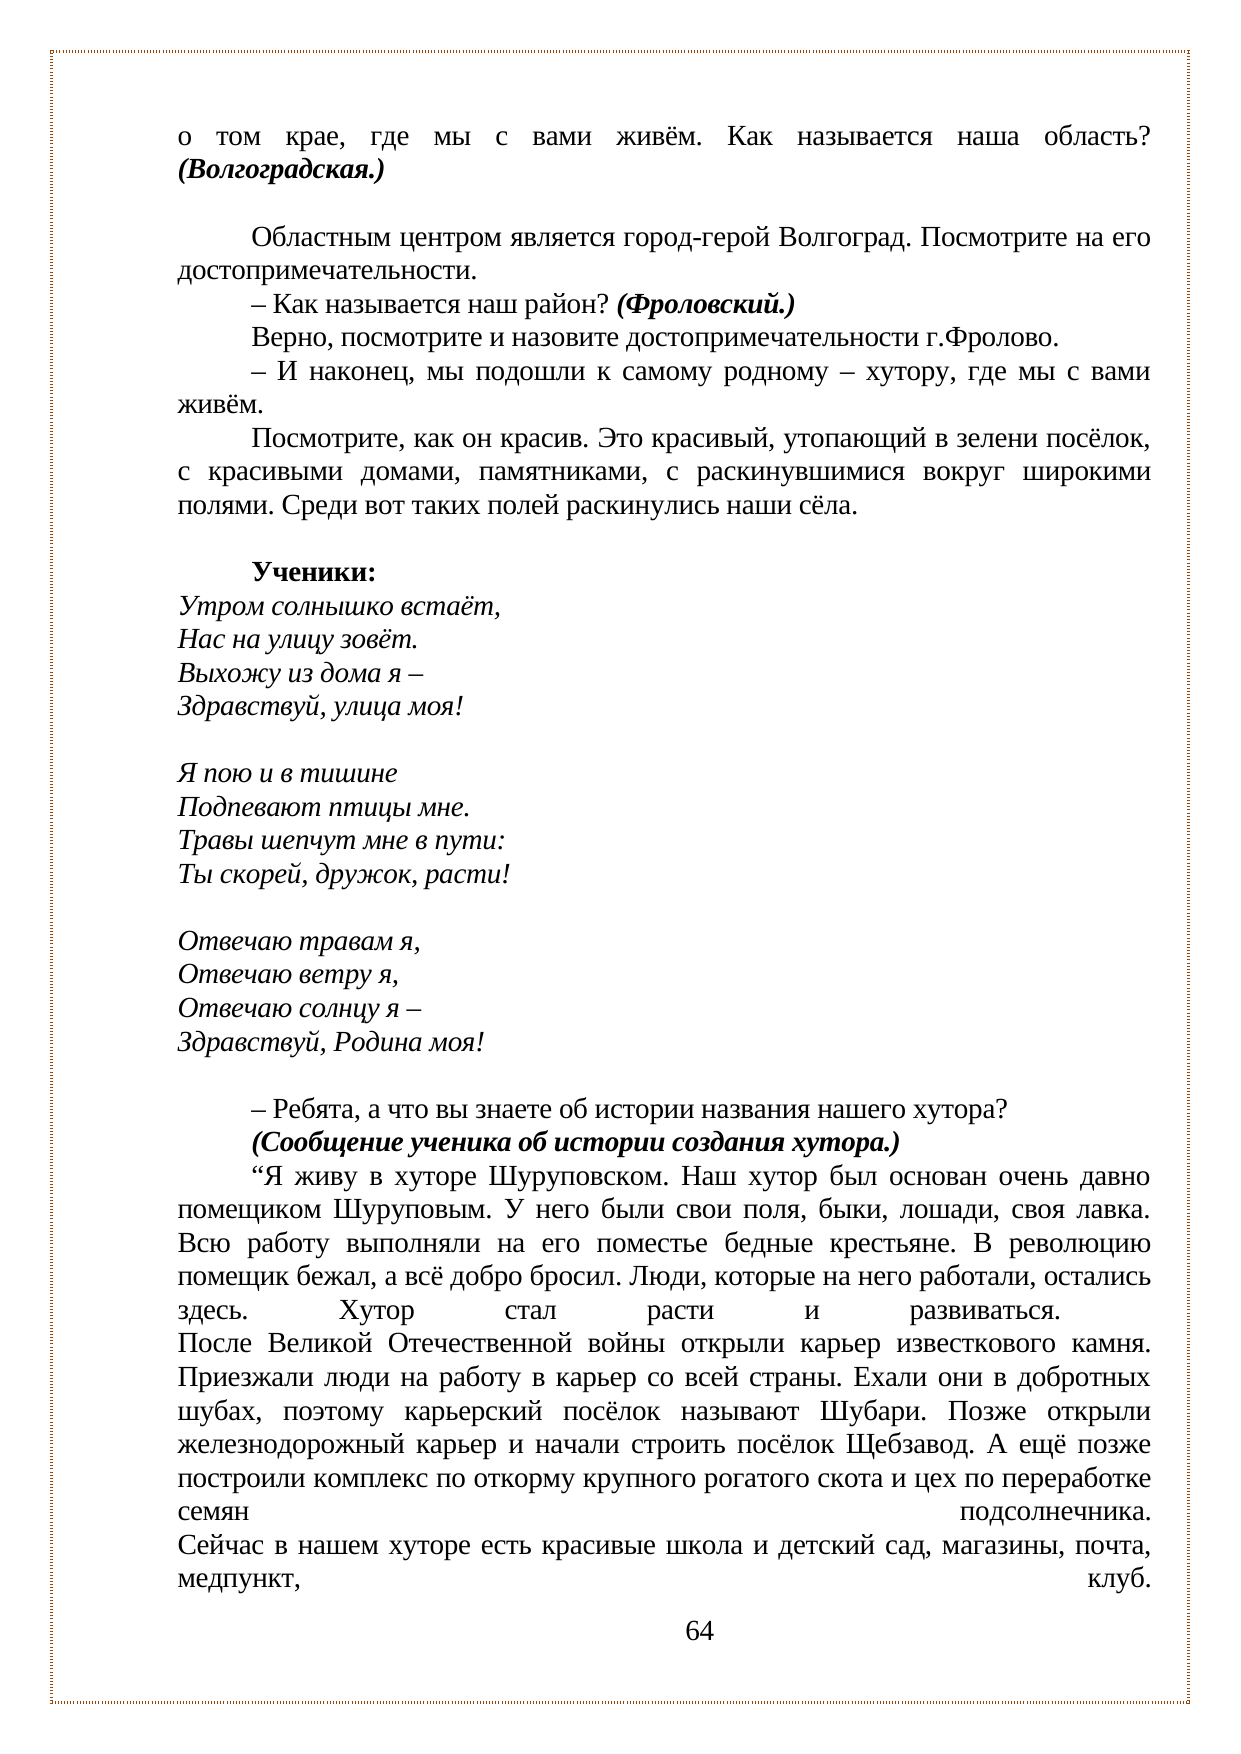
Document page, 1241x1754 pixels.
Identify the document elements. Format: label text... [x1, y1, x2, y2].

text (Сообщение ученика об истории создания хутора.) [177, 1124, 1152, 1158]
text Посмотрите, как он красив. Это красивый, утопающий в зелени посёлок, с красивыми домами, памятниками, с раскинувшимися вокруг широкими полями. Среди вот таких полей раскинулись наши сёла. [177, 420, 1152, 521]
text Я пою и в тишине Подпевают птицы мне. Травы шепчут мне в пути: Ты скорей, дружок, расти! [177, 755, 1152, 889]
text Отвечаю травам я, Отвечаю ветру я, Отвечаю солнцу я – Здравствуй, Родина моя! [177, 923, 1152, 1057]
text – Как называется наш район? (Фроловский.) [177, 286, 1152, 319]
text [177, 118, 1152, 185]
text – Ребята, а что вы знаете об истории названия нашего хутора? [177, 1091, 1152, 1124]
text Областным центром является город-герой Волгоград. Посмотрите на его достопримечательности. [177, 219, 1152, 286]
text Верно, посмотрите и назовите достопримечательности г.Фролово. [177, 319, 1152, 353]
text Утром солнышко встаёт, Нас на улицу зовёт. Выхожу из дома я – Здравствуй, улица моя! [177, 588, 1152, 722]
text – И наконец, мы подошли к самому родному – хутору, где мы с вами живём. [177, 353, 1152, 420]
text Ученики: [177, 554, 1152, 588]
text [177, 1158, 1152, 1594]
